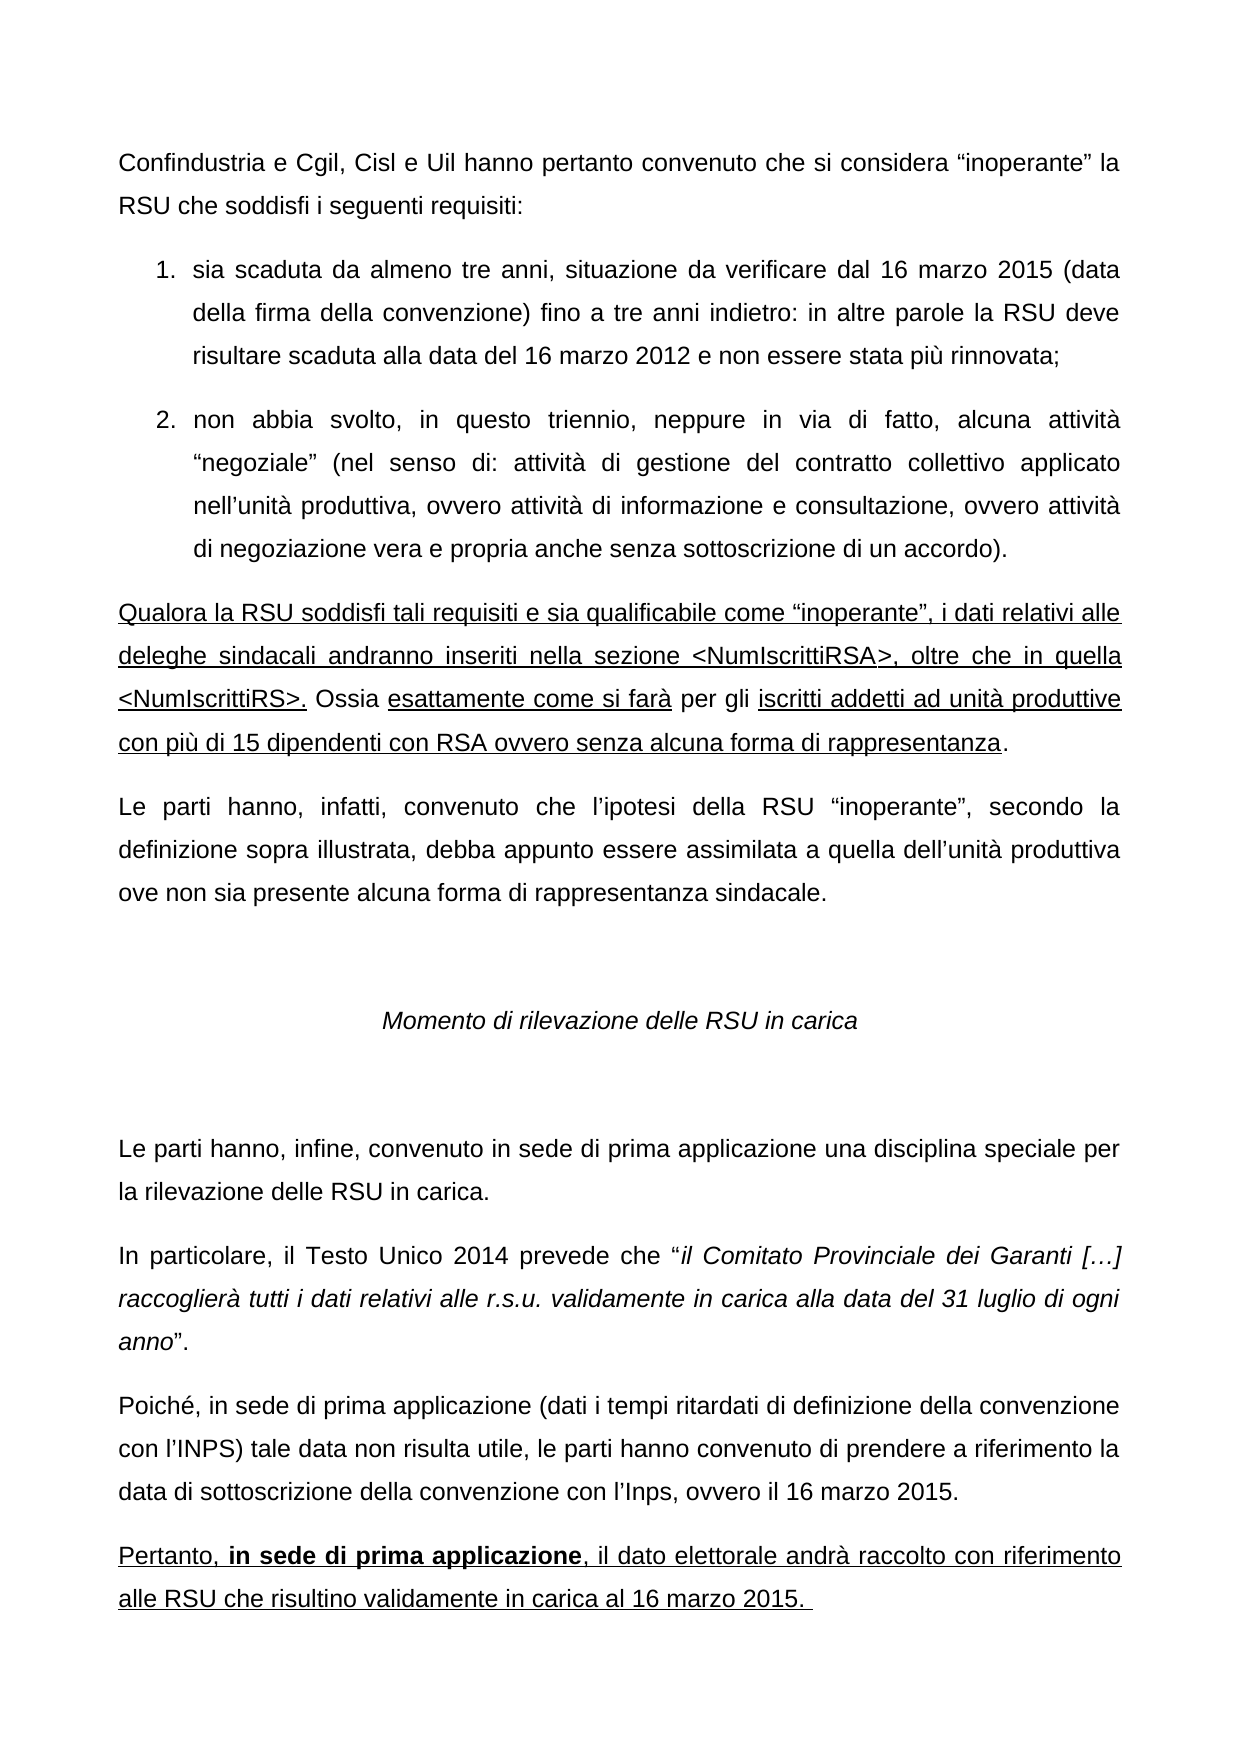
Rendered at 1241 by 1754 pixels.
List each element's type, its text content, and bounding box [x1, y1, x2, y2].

text Pertanto, in sede di prima applicazione, il dato elettorale andrà raccolto con riferimento alle RSU che risultino validamente in carica al 16 marzo 2015. [118, 1541, 1122, 1566]
text Le parti hanno, infine, convenuto in sede di prima applicazione una disciplina speciale per la rilevazione delle RSU in carica. [118, 1134, 1122, 1206]
text In particolare, il Testo Unico 2014 prevede che “il Comitato Provinciale dei Garanti […] raccoglierà tutti i dati relativi alle r.s.u. validamente in carica alla data del 31 luglio di ogni anno”. [118, 1241, 1122, 1356]
list non abbia svolto, in questo triennio, neppure in via di fatto, alcuna attività “negoziale” (nel senso di: attività di gestione del contratto collettivo applicato nell’unità produttiva, ovvero attività di informazione e consultazione, ovvero attività di negoziazione vera e propria anche senza sottoscrizione di un accordo). [156, 405, 1122, 563]
text Confindustria e Cgil, Cisl e Uil hanno pertanto convenuto che si considera “inoperante” la RSU che soddisfi i seguenti requisiti: [118, 148, 1122, 219]
text Pertanto, in sede di prima applicazione, il dato elettorale andrà raccolto con riferimento alle RSU che risultino validamente in carica al 16 marzo 2015. [118, 1567, 1122, 1613]
text Momento di rilevazione delle RSU in carica [118, 1006, 1122, 1034]
text Qualora la RSU soddisfi tali requisiti e sia qualificabile come “inoperante”, i dati relativi alle deleghe sindacali andranno inseriti nella sezione <NumIscrittiRSA>, oltre che in quella <NumIscrittiRS>. Ossia esattamente come si farà per gli iscritti addetti ad unità produttive con più di 15 dipendenti con RSA ovvero senza alcuna forma di rappresentanza. [118, 598, 1122, 623]
text Qualora la RSU soddisfi tali requisiti e sia qualificabile come “inoperante”, i dati relativi alle deleghe sindacali andranno inseriti nella sezione <NumIscrittiRSA>, oltre che in quella <NumIscrittiRS>. Ossia esattamente come si farà per gli iscritti addetti ad unità produttive con più di 15 dipendenti con RSA ovvero senza alcuna forma di rappresentanza. [118, 667, 1122, 756]
list sia scaduta da almeno tre anni, situazione da verificare dal 16 marzo 2015 (data della firma della convenzione) fino a tre anni indietro: in altre parole la RSU deve risultare scaduta alla data del 16 marzo 2012 e non essere stata più rinnovata; [155, 255, 1122, 370]
text Le parti hanno, infatti, convenuto che l’ipotesi della RSU “inoperante”, secondo la definizione sopra illustrata, debba appunto essere assimilata a quella dell’unità produttiva ove non sia presente alcuna forma di rappresentanza sindacale. [118, 792, 1122, 907]
text Poiché, in sede di prima applicazione (dati i tempi ritardati di definizione della convenzione con l’INPS) tale data non risulta utile, le parti hanno convenuto di prendere a riferimento la data di sottoscrizione della convenzione con l’Inps, ovvero il 16 marzo 2015. [118, 1391, 1122, 1506]
text Qualora la RSU soddisfi tali requisiti e sia qualificabile come “inoperante”, i dati relativi alle deleghe sindacali andranno inseriti nella sezione <NumIscrittiRSA>, oltre che in quella <NumIscrittiRS>. Ossia esattamente come si farà per gli iscritti addetti ad unità produttive con più di 15 dipendenti con RSA ovvero senza alcuna forma di rappresentanza. [118, 624, 1122, 666]
